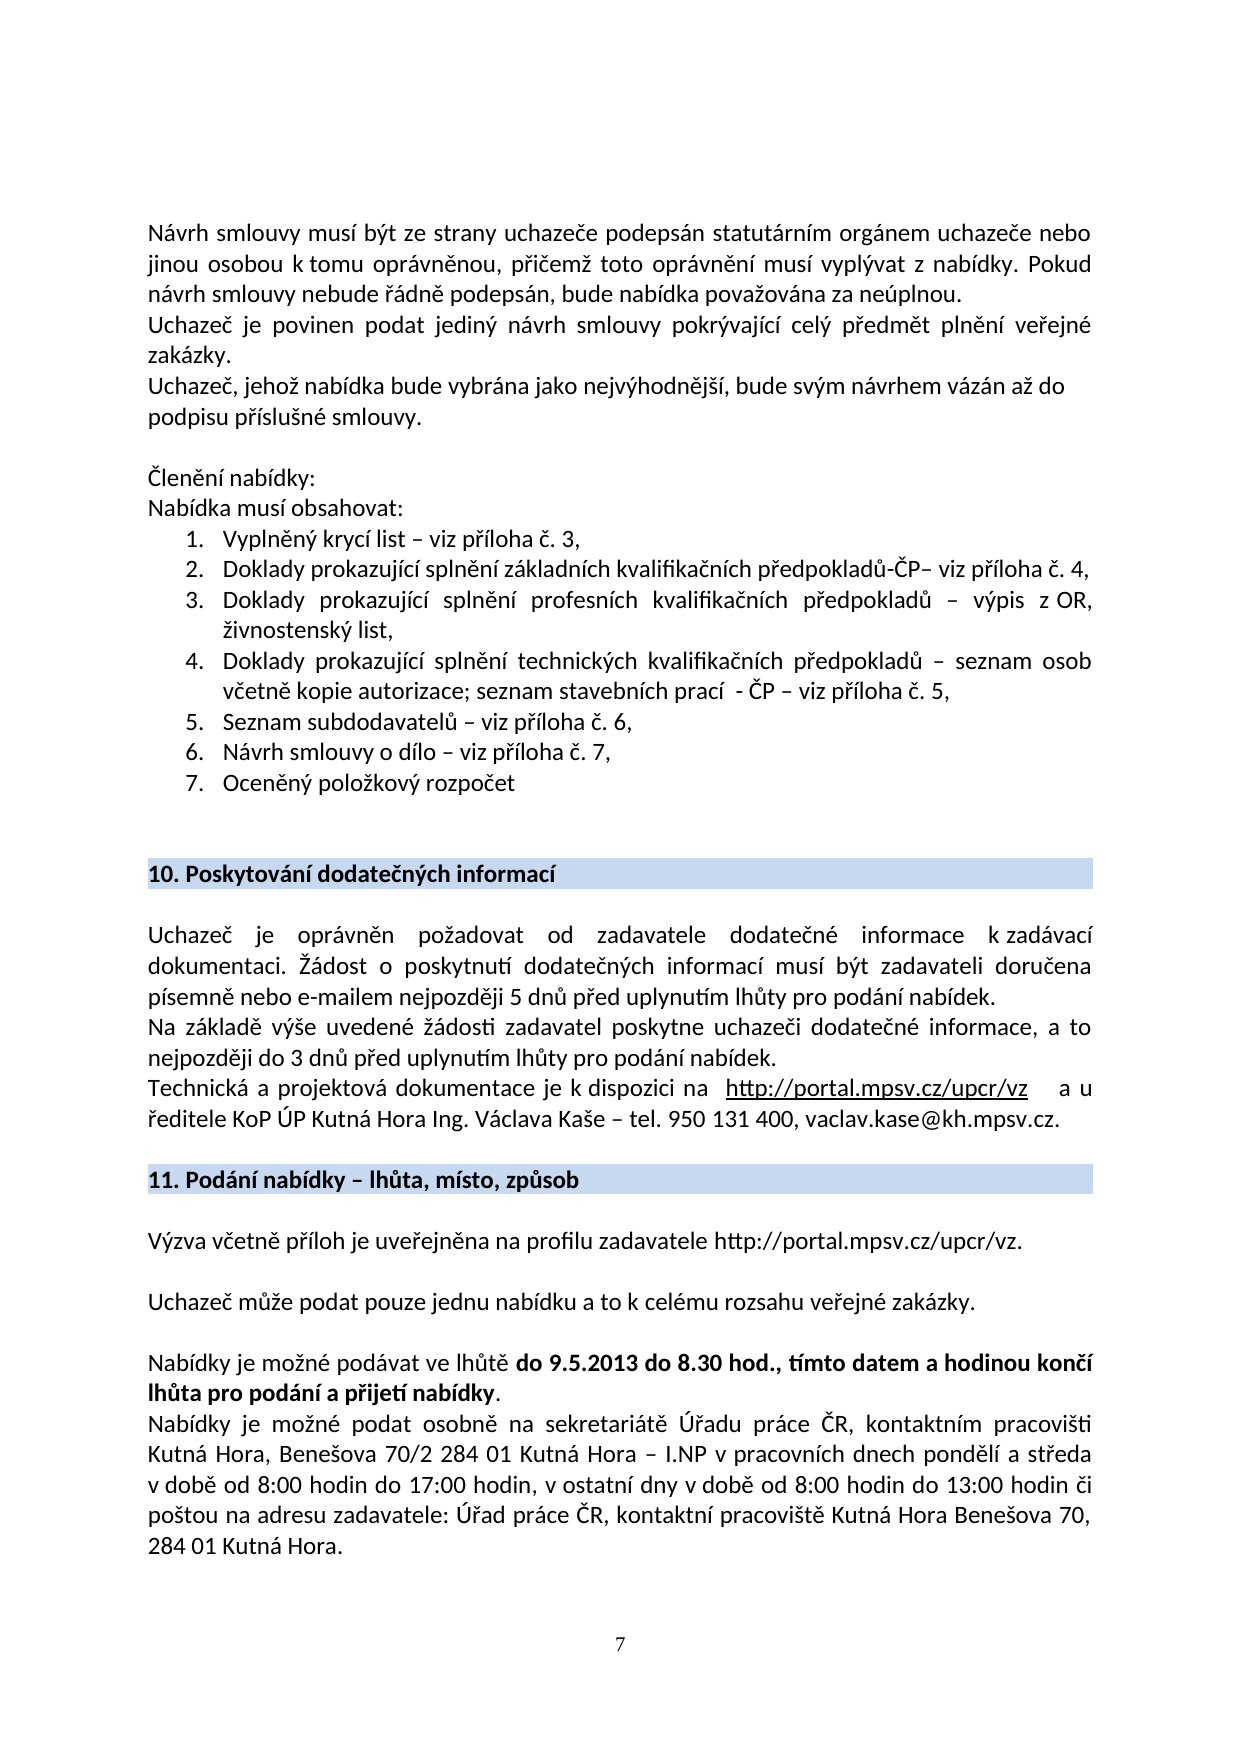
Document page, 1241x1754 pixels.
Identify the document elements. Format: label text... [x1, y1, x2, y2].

text Nabídka musí obsahovat: [148, 492, 1093, 523]
text Na základě výše uvedené žádosti zadavatel poskytne uchazeči dodatečné informace, a to nejpozději do 3 dnů před uplynutím lhůty pro podání nabídek. [148, 1011, 1093, 1072]
text Návrh smlouvy musí být ze strany uchazeče podepsán statutárním orgánem uchazeče nebo jinou osobou k tomu oprávněnou, přičemž toto oprávnění musí vyplývat z nabídky. Pokud návrh smlouvy nebude řádně podepsán, bude nabídka považována za neúplnou. [148, 218, 1093, 309]
text Nabídky je možné podat osobně na sekretariátě Úřadu práce ČR, kontaktním pracovišti Kutná Hora, Benešova 70/2 284 01 Kutná Hora – I.NP v pracovních dnech pondělí a středa v době od 8:00 hodin do 17:00 hodin, v ostatní dny v době od 8:00 hodin do 13:00 hodin či poštou na adresu zadavatele: Úřad práce ČR, kontaktní pracoviště Kutná Hora Benešova 70, 284 01 Kutná Hora. [148, 1408, 1093, 1561]
text Uchazeč, jehož nabídka bude vybrána jako nejvýhodnější, bude svým návrhem vázán až do podpisu příslušné smlouvy. [148, 370, 1093, 431]
text Uchazeč je povinen podat jediný návrh smlouvy pokrývající celý předmět plnění veřejné zakázky. [148, 309, 1093, 370]
text Uchazeč je oprávněn požadovat od zadavatele dodatečné informace k zadávací dokumentaci. Žádost o poskytnutí dodatečných informací musí být zadavateli doručena písemně nebo e-mailem nejpozději 5 dnů před uplynutím lhůty pro podání nabídek. [148, 919, 1093, 1011]
list Doklady prokazující splnění profesních kvalifikačních předpokladů – výpis z OR, živnostenský list, [185, 584, 1093, 645]
text Členění nabídky: [148, 462, 1093, 492]
text 11. Podání nabídky – lhůta, místo, způsob [148, 1164, 1093, 1194]
list Doklady prokazující splnění technických kvalifikačních předpokladů – seznam osob včetně kopie autorizace; seznam stavebních prací - ČP – viz příloha č. 5, [185, 645, 1093, 706]
list Seznam subdodavatelů – viz příloha č. 6, [185, 706, 1093, 736]
text Technická a projektová dokumentace je k dispozici na http://portal.mpsv.cz/upcr/vz a u ředitele KoP ÚP Kutná Hora Ing. Václava Kaše – tel. 950 131 400, vaclav.kase@kh.mpsv.cz. [148, 1072, 1093, 1133]
list Vyplněný krycí list – viz příloha č. 3, [185, 523, 1093, 553]
text 10. Poskytování dodatečných informací [148, 858, 1093, 889]
list Doklady prokazující splnění základních kvalifikačních předpokladů-ČP– viz příloha č. 4, [185, 553, 1093, 584]
text Výzva včetně příloh je uveřejněna na profilu zadavatele http://portal.mpsv.cz/upcr/vz. [148, 1225, 1093, 1255]
text Nabídky je možné podávat ve lhůtě do 9.5.2013 do 8.30 hod., tímto datem a hodinou končí lhůta pro podání a přijetí nabídky. [148, 1347, 1093, 1408]
list Oceněný položkový rozpočet [185, 767, 1093, 797]
text Uchazeč může podat pouze jednu nabídku a to k celému rozsahu veřejné zakázky. [148, 1286, 1093, 1316]
list Návrh smlouvy o dílo – viz příloha č. 7, [185, 736, 1093, 767]
